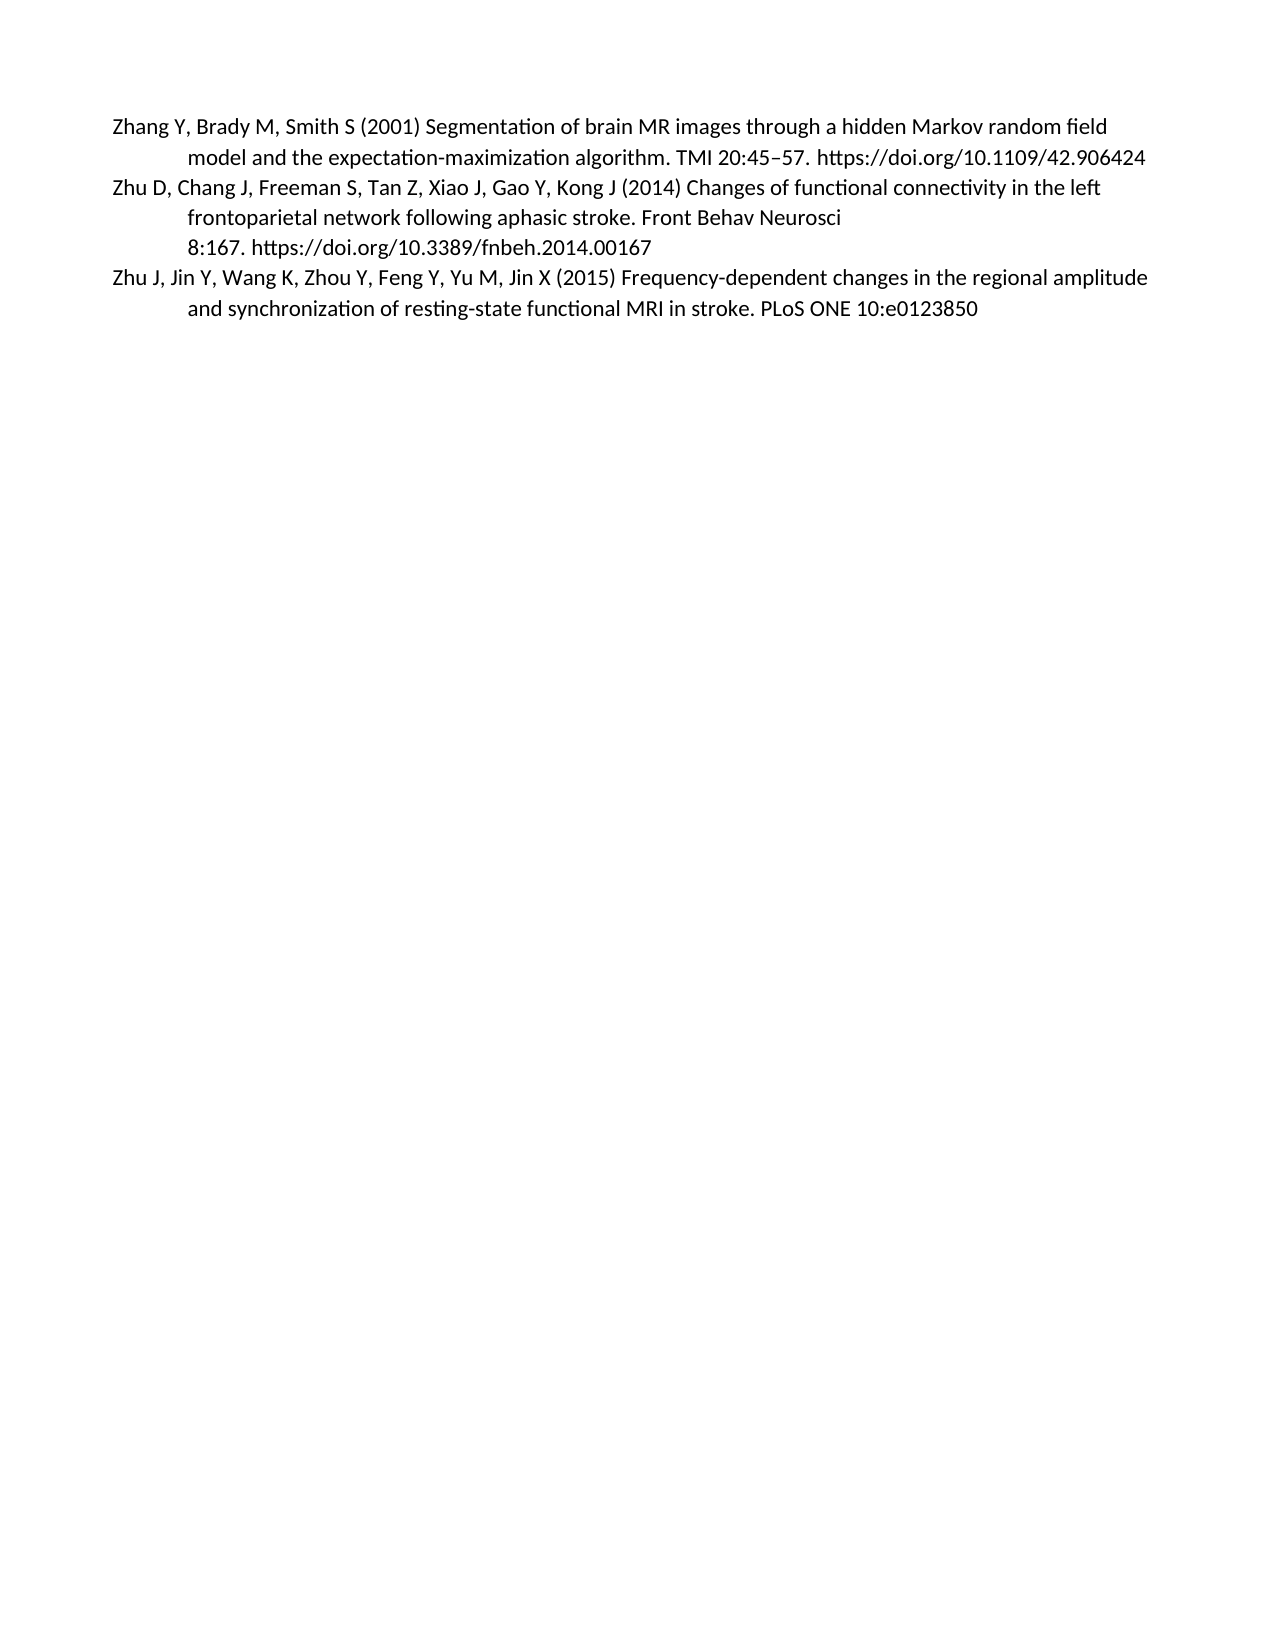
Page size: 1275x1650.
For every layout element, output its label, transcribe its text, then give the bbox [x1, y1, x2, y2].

text Zhang Y, Brady M, Smith S (2001) Segmentation of brain MR images through a hidden Markov random field model and the expectation-maximization algorithm. TMI 20:45–57. https://doi.org/10.1109/42.906424 [112, 112, 1162, 171]
text Zhu J, Jin Y, Wang K, Zhou Y, Feng Y, Yu M, Jin X (2015) Frequency-dependent changes in the regional amplitude and synchronization of resting-state functional MRI in stroke. PLoS ONE 10:e0123850 [112, 263, 1162, 322]
text Zhu D, Chang J, Freeman S, Tan Z, Xiao J, Gao Y, Kong J (2014) Changes of functional connectivity in the left frontoparietal network following aphasic stroke. Front Behav Neurosci 8:167. https://doi.org/10.3389/fnbeh.2014.00167 [112, 173, 1162, 261]
